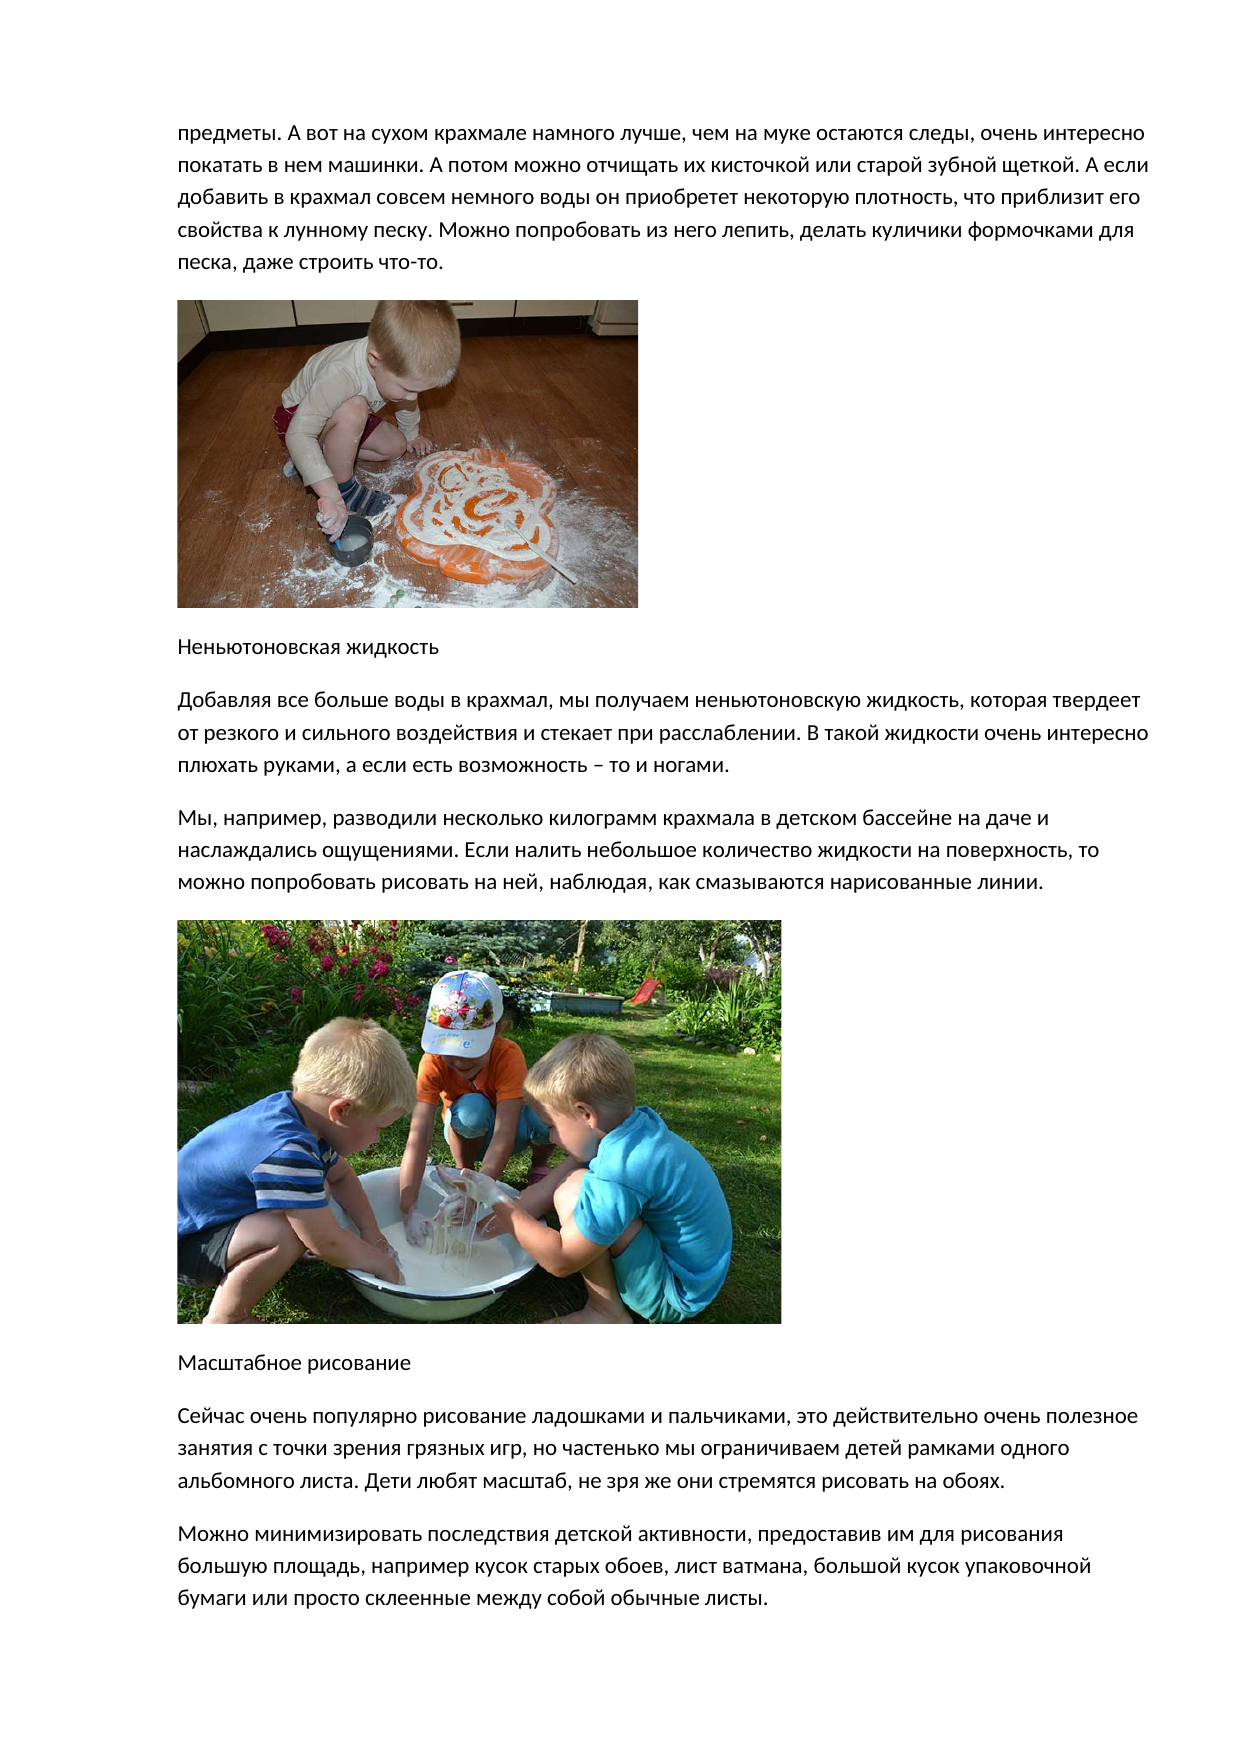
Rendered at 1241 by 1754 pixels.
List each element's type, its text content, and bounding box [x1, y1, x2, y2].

text Можно минимизировать последствия детской активности, предоставив им для рисования большую площадь, например кусок старых обоев, лист ватмана, большой кусок упаковочной бумаги или просто склеенные между собой обычные листы. [177, 1519, 1152, 1611]
text Мы, например, разводили несколько килограмм крахмала в детском бассейне на даче и наслаждались ощущениями. Если налить небольшое количество жидкости на поверхность, то можно попробовать рисовать на ней, наблюдая, как смазываются нарисованные линии. [177, 803, 1152, 895]
text Добавляя все больше воды в крахмал, мы получаем неньютоновскую жидкость, которая твердеет от резкого и сильного воздействия и стекает при расслаблении. В такой жидкости очень интересно плюхать руками, а если есть возможность – то и ногами. [177, 685, 1152, 778]
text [177, 118, 1152, 275]
text Сейчас очень популярно рисование ладошками и пальчиками, это действительно очень полезное занятия с точки зрения грязных игр, но частенько мы ограничиваем детей рамками одного альбомного листа. Дети любят масштаб, не зря же они стремятся рисовать на обоях. [177, 1401, 1152, 1494]
picture [177, 300, 639, 608]
picture [177, 920, 782, 1324]
text Масштабное рисование [177, 1348, 1152, 1376]
text Неньютоновская жидкость [177, 632, 1152, 660]
